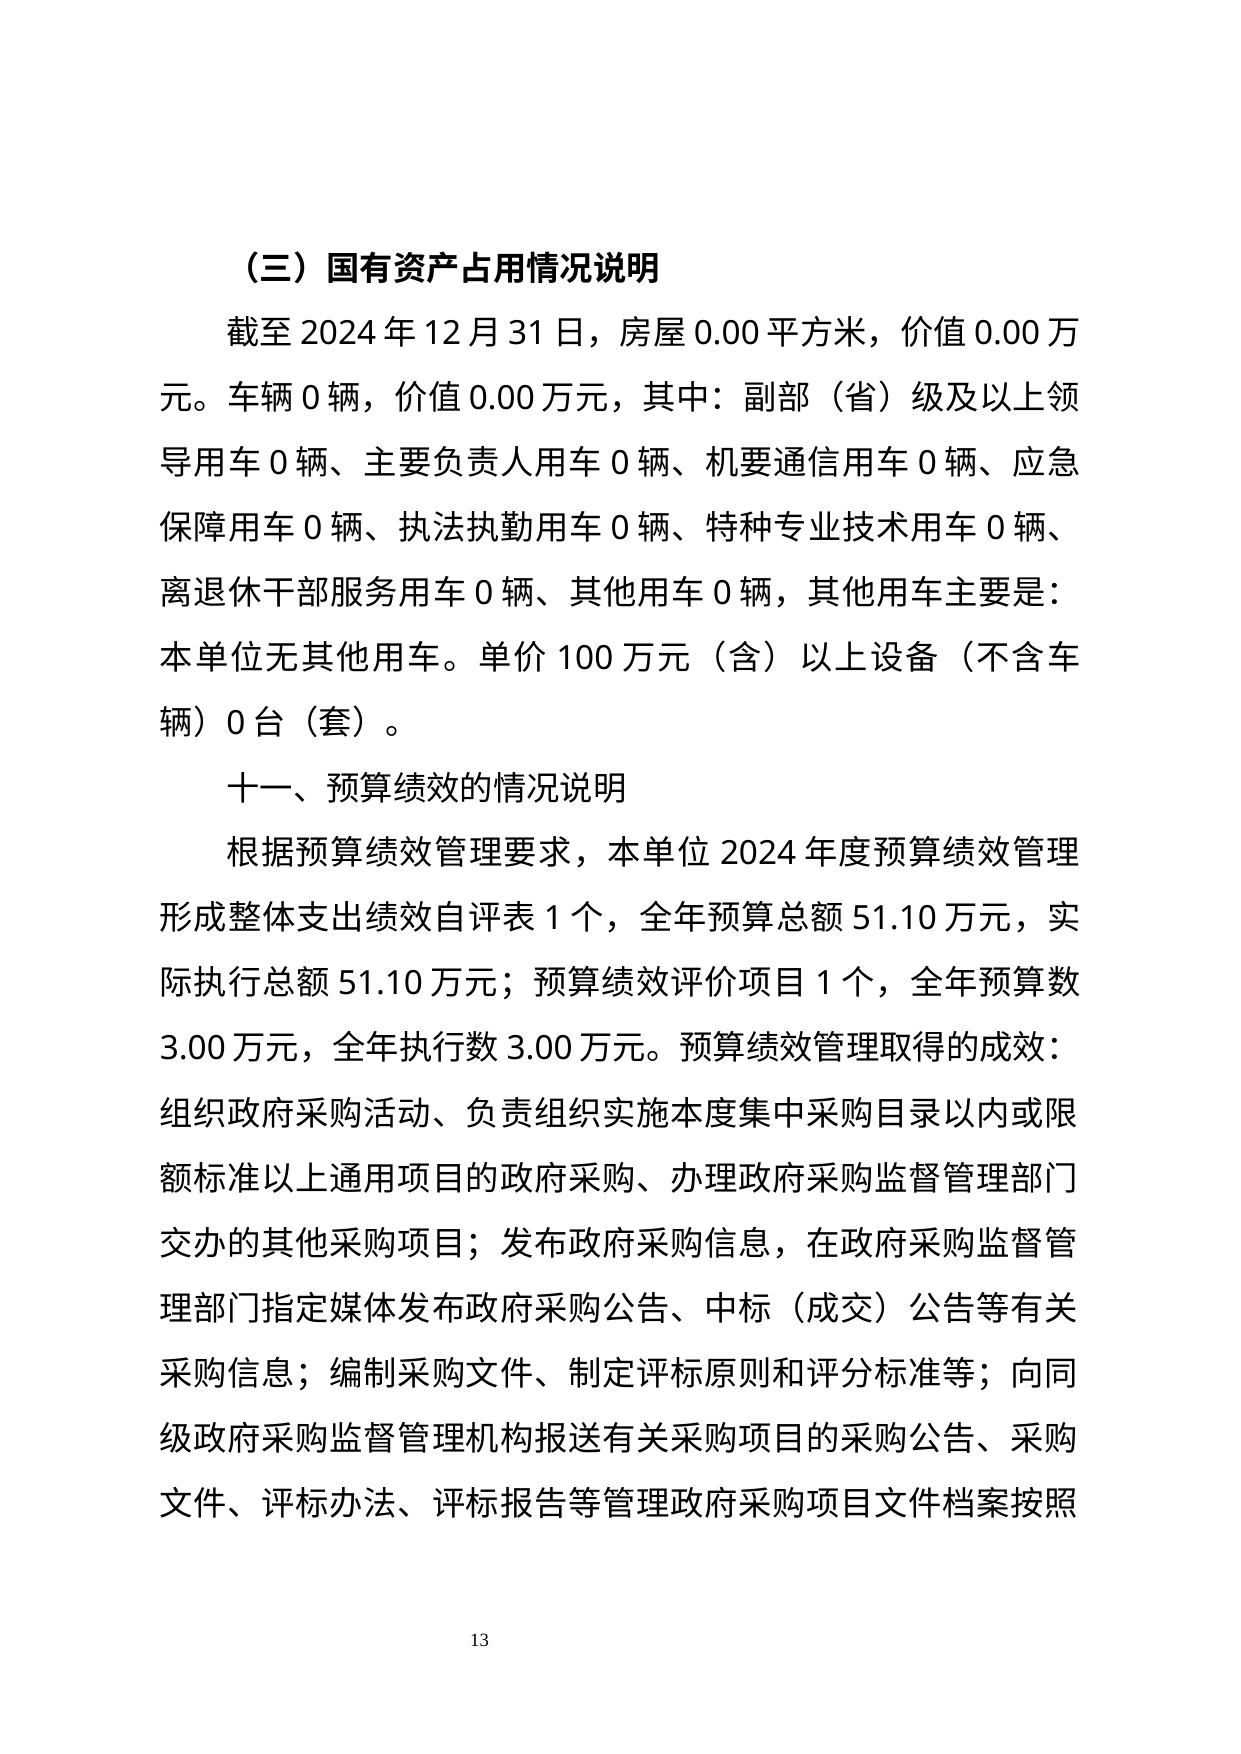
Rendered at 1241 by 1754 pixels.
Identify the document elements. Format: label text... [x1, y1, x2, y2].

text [159, 818, 1081, 1533]
text 十一、预算绩效的情况说明 [159, 753, 1081, 818]
text （三）国有资产占用情况说明 [159, 233, 1081, 298]
text 截至2024年12月31日，房屋0.00平方米，价值0.00万元。车辆0辆，价值0.00万元，其中：副部（省）级及以上领导用车0辆、主要负责人用车0辆、机要通信用车0辆、应急保障用车0辆、执法执勤用车0辆、特种专业技术用车0辆、离退休干部服务用车0辆、其他用车0辆，其他用车主要是：本单位无其他用车。单价100万元（含）以上设备（不含车辆）0台（套）。 [159, 298, 1081, 753]
